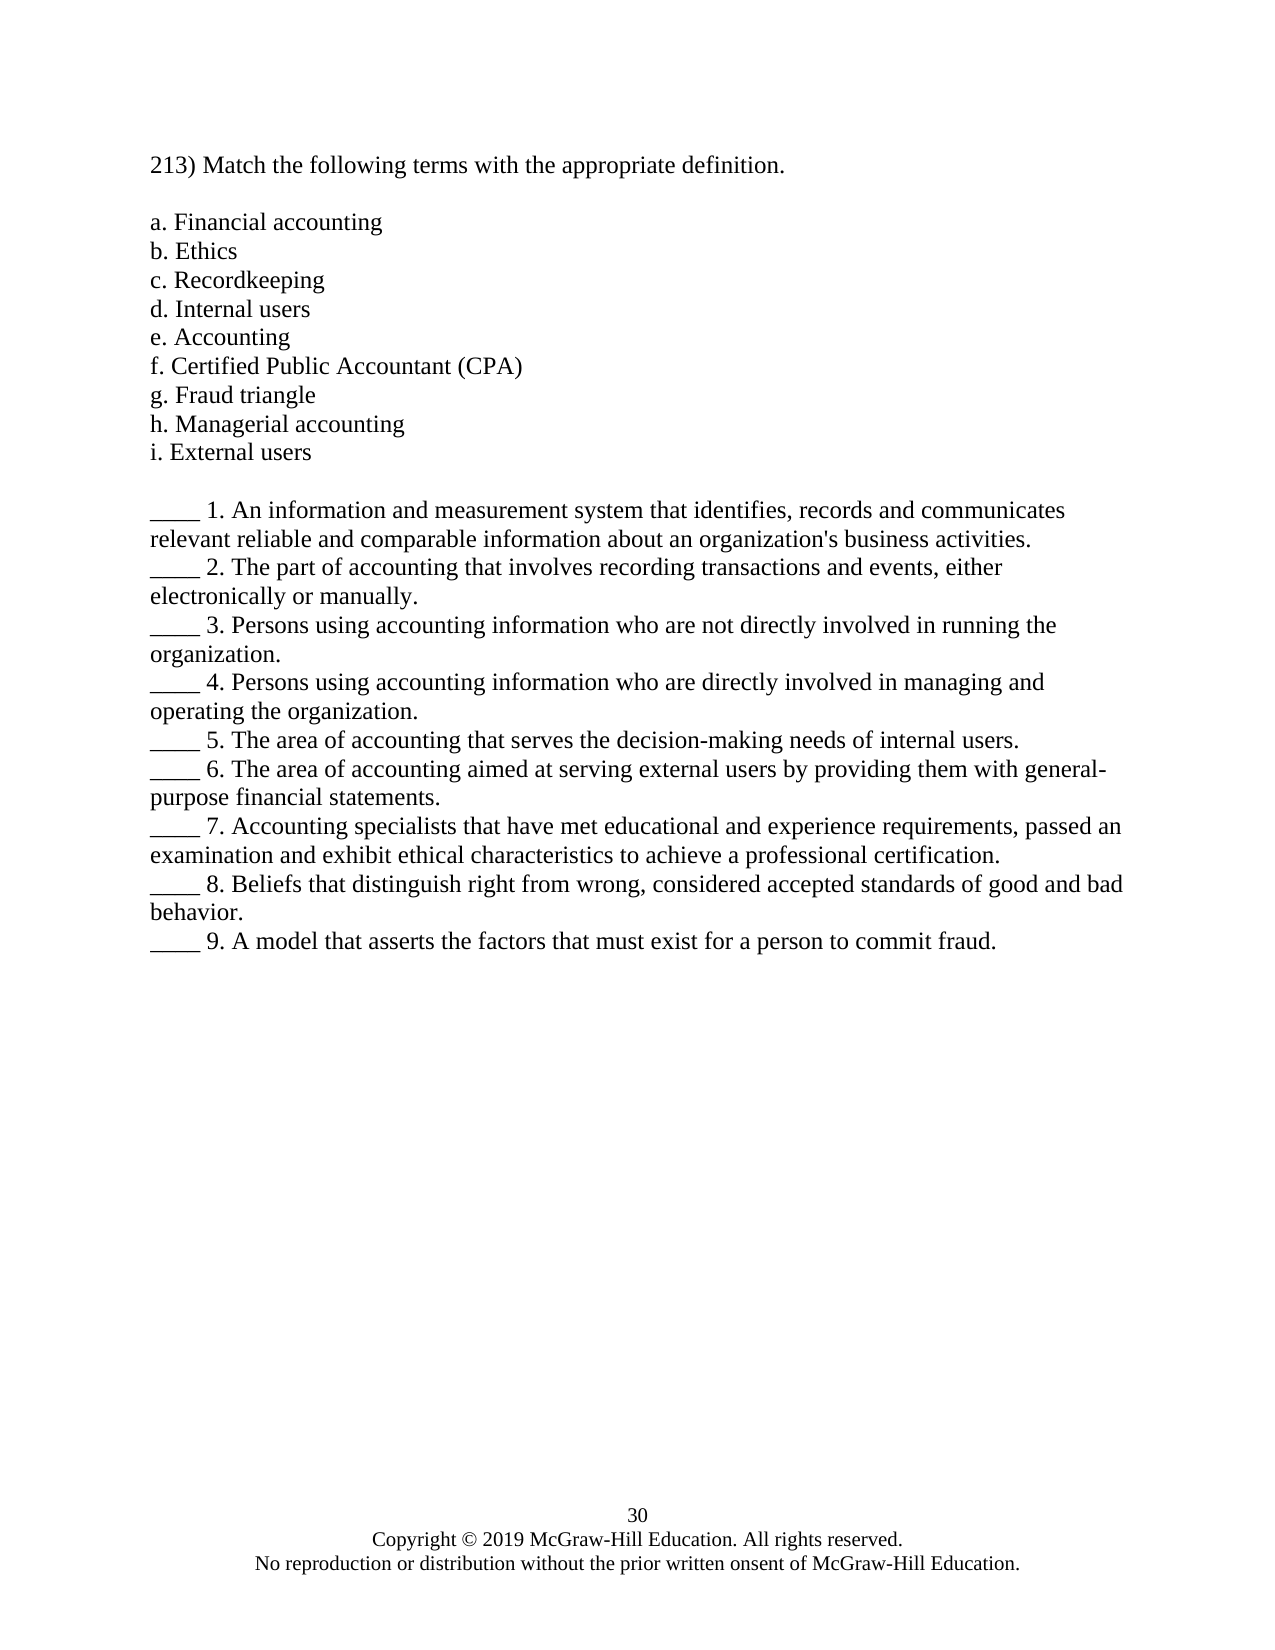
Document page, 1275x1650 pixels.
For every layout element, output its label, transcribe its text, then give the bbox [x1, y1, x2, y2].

text i. External users [150, 437, 1125, 466]
text ____ 5. The area of accounting that serves the decision-making needs of internal users. [150, 725, 1125, 754]
text f. Certified Public Accountant (CPA) [150, 351, 1125, 380]
text e. Accounting [150, 322, 1125, 351]
text ____ 4. Persons using accounting information who are directly involved in managing and operating the organization. [150, 667, 1125, 725]
text ____ 7. Accounting specialists that have met educational and experience requirements, passed an examination and exhibit ethical characteristics to achieve a professional certification. [150, 811, 1125, 869]
text ____ 2. The part of accounting that involves recording transactions and events, either electronically or manually. [150, 552, 1125, 610]
text 213) Match the following terms with the appropriate definition. [150, 150, 1125, 179]
text d. Internal users [150, 294, 1125, 322]
text ____ 8. Beliefs that distinguish right from wrong, considered accepted standards of good and bad behavior. [150, 869, 1125, 926]
text ____ 3. Persons using accounting information who are not directly involved in running the organization. [150, 610, 1125, 667]
text c. Recordkeeping [150, 265, 1125, 294]
text ____ 6. The area of accounting aimed at serving external users by providing them with general-purpose financial statements. [150, 754, 1125, 811]
text a. Financial accounting [150, 207, 1125, 236]
text ____ 9. A model that asserts the factors that must exist for a person to commit fraud. [150, 926, 1125, 955]
text h. Managerial accounting [150, 409, 1125, 437]
text g. Fraud triangle [150, 380, 1125, 409]
text b. Ethics [150, 236, 1125, 265]
text ____ 1. An information and measurement system that identifies, records and communicates relevant reliable and comparable information about an organization's business activities. [150, 495, 1125, 552]
